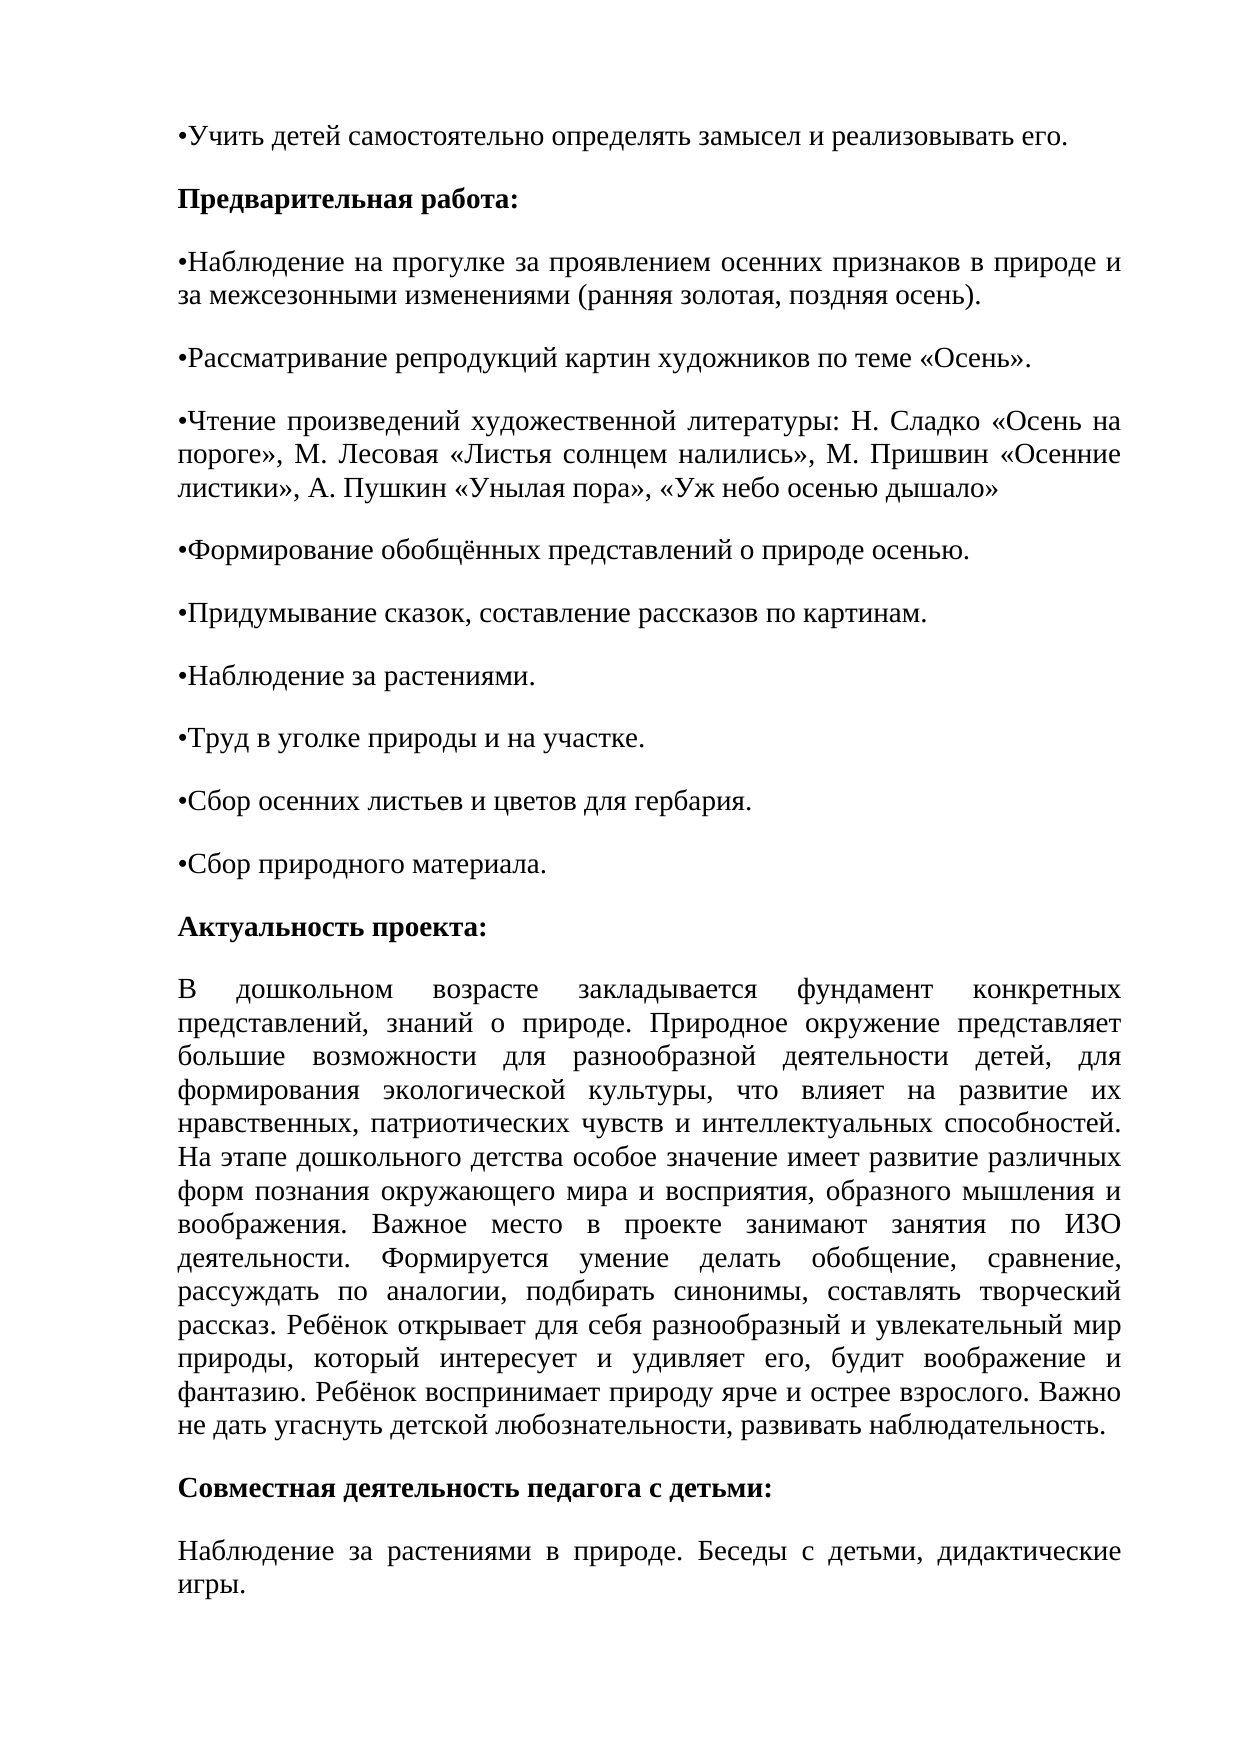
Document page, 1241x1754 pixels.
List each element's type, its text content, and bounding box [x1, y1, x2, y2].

text Совместная деятельность педагога с детьми: [177, 1470, 1122, 1504]
text •Рассматривание репродукций картин художников по теме «Осень». [177, 340, 1122, 373]
text •Формирование обобщённых представлений о природе осенью. [177, 532, 1122, 566]
text •Наблюдение на прогулке за проявлением осенних признаков в природе и за межсезонными изменениями (ранняя золотая, поздняя осень). [177, 244, 1122, 311]
text •Учить детей самостоятельно определять замысел и реализовывать его. [177, 118, 1122, 152]
text •Сбор природного материала. [177, 846, 1122, 879]
text •Труд в уголке природы и на участке. [177, 721, 1122, 754]
text Актуальность проекта: [177, 909, 1122, 942]
text •Придумывание сказок, составление рассказов по картинам. [177, 595, 1122, 629]
text Предварительная работа: [177, 181, 1122, 214]
text Наблюдение за растениями в природе. Беседы с детьми, дидактические игры. [177, 1533, 1122, 1600]
text В дошкольном возрасте закладывается фундамент конкретных представлений, знаний о природе. Природное окружение представляет большие возможности для разнообразной деятельности детей, для формирования экологической культуры, что влияет на развитие их нравственных, патриотических чувств и интеллектуальных способностей. На этапе дошкольного детства особое значение имеет развитие различных форм познания окружающего мира и восприятия, образного мышления и воображения. Важное место в проекте занимают занятия по ИЗО деятельности. Формируется умение делать обобщение, сравнение, рассуждать по аналогии, подбирать синонимы, составлять творческий рассказ. Ребёнок открывает для себя разнообразный и увлекательный мир природы, который интересует и удивляет его, будит воображение и фантазию. Ребёнок воспринимает природу ярче и острее взрослого. Важно не дать угаснуть детской любознательности, развивать наблюдательность. [177, 971, 1122, 1441]
text •Чтение произведений художественной литературы: Н. Сладко «Осень на пороге», М. Лесовая «Листья солнцем налились», М. Пришвин «Осенние листики», А. Пушкин «Унылая пора», «Уж небо осенью дышало» [177, 403, 1122, 503]
text •Наблюдение за растениями. [177, 658, 1122, 691]
text •Сбор осенних листьев и цветов для гербария. [177, 783, 1122, 817]
